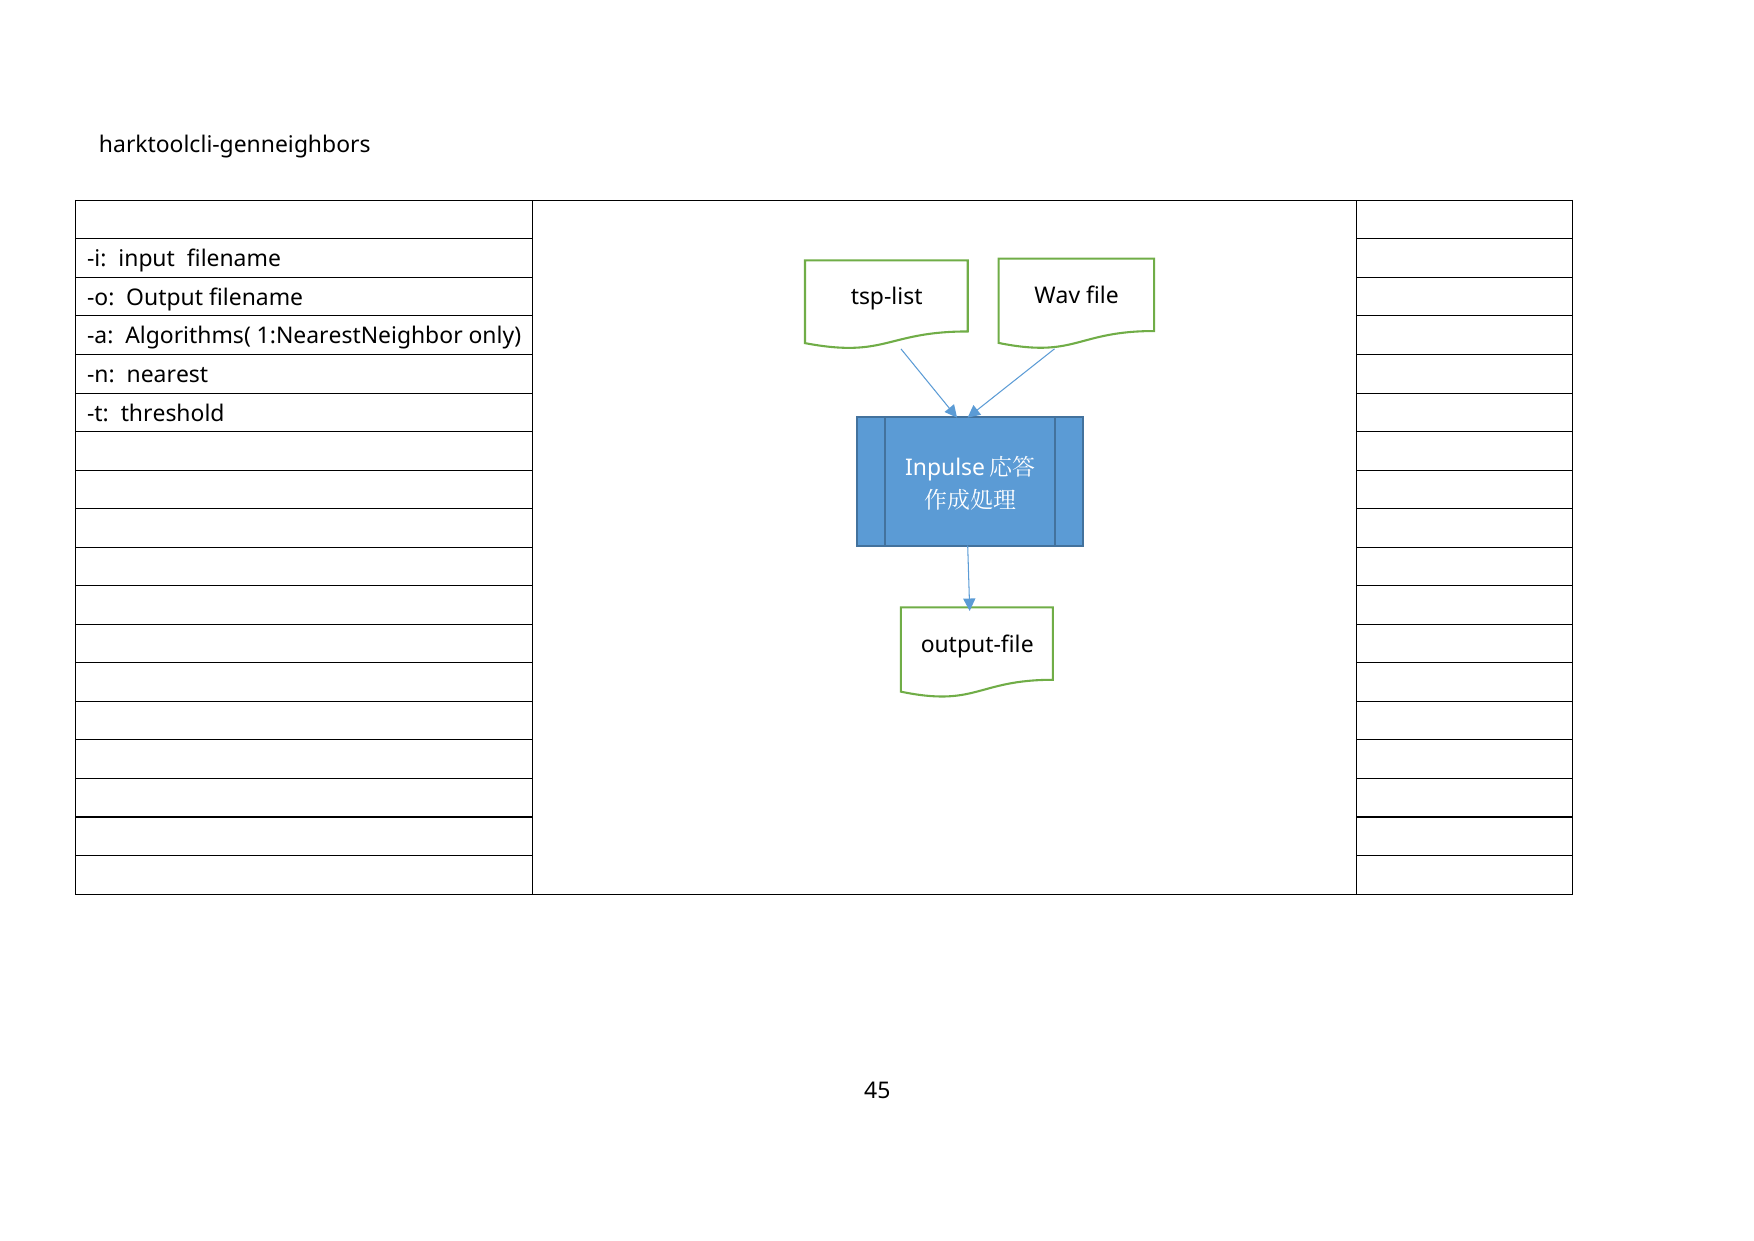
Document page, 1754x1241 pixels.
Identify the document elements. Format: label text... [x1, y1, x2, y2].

table_cell [76, 509, 532, 547]
table_cell [76, 471, 532, 508]
table_cell [76, 740, 532, 778]
table_cell [1357, 471, 1572, 508]
table_cell [1357, 818, 1572, 855]
table_cell [1357, 432, 1572, 469]
table_cell [1357, 394, 1572, 431]
table_cell [76, 818, 532, 855]
table_cell [1357, 702, 1572, 739]
table_cell -n: nearest [76, 355, 532, 392]
table_cell [76, 663, 532, 701]
table_cell [1357, 779, 1572, 816]
table_cell [76, 432, 532, 469]
table_cell [1357, 548, 1572, 585]
table_cell [76, 702, 532, 739]
table_cell [76, 779, 532, 816]
table_cell [1357, 355, 1572, 392]
text harktoolcli-genneighbors [75, 125, 1679, 162]
table_cell [1357, 316, 1572, 354]
table_cell -i: input filename [76, 239, 532, 277]
table_cell [1357, 663, 1572, 701]
table_cell [76, 548, 532, 585]
table_cell -a: Algorithms( 1:NearestNeighbor only) [76, 316, 532, 354]
table_cell -o: Output filename [76, 278, 532, 315]
table_header [1357, 201, 1572, 238]
table_cell [76, 856, 532, 893]
table_cell [1357, 586, 1572, 624]
table_header [533, 201, 1356, 893]
table_cell [76, 625, 532, 662]
table_cell [1357, 239, 1572, 277]
table_cell [1357, 625, 1572, 662]
table_cell [1357, 740, 1572, 778]
table_header [76, 201, 532, 238]
table_cell [1357, 856, 1572, 893]
table_cell -t: threshold [76, 394, 532, 431]
table_cell [1357, 509, 1572, 547]
table_cell [76, 586, 532, 624]
table_cell [1357, 278, 1572, 315]
